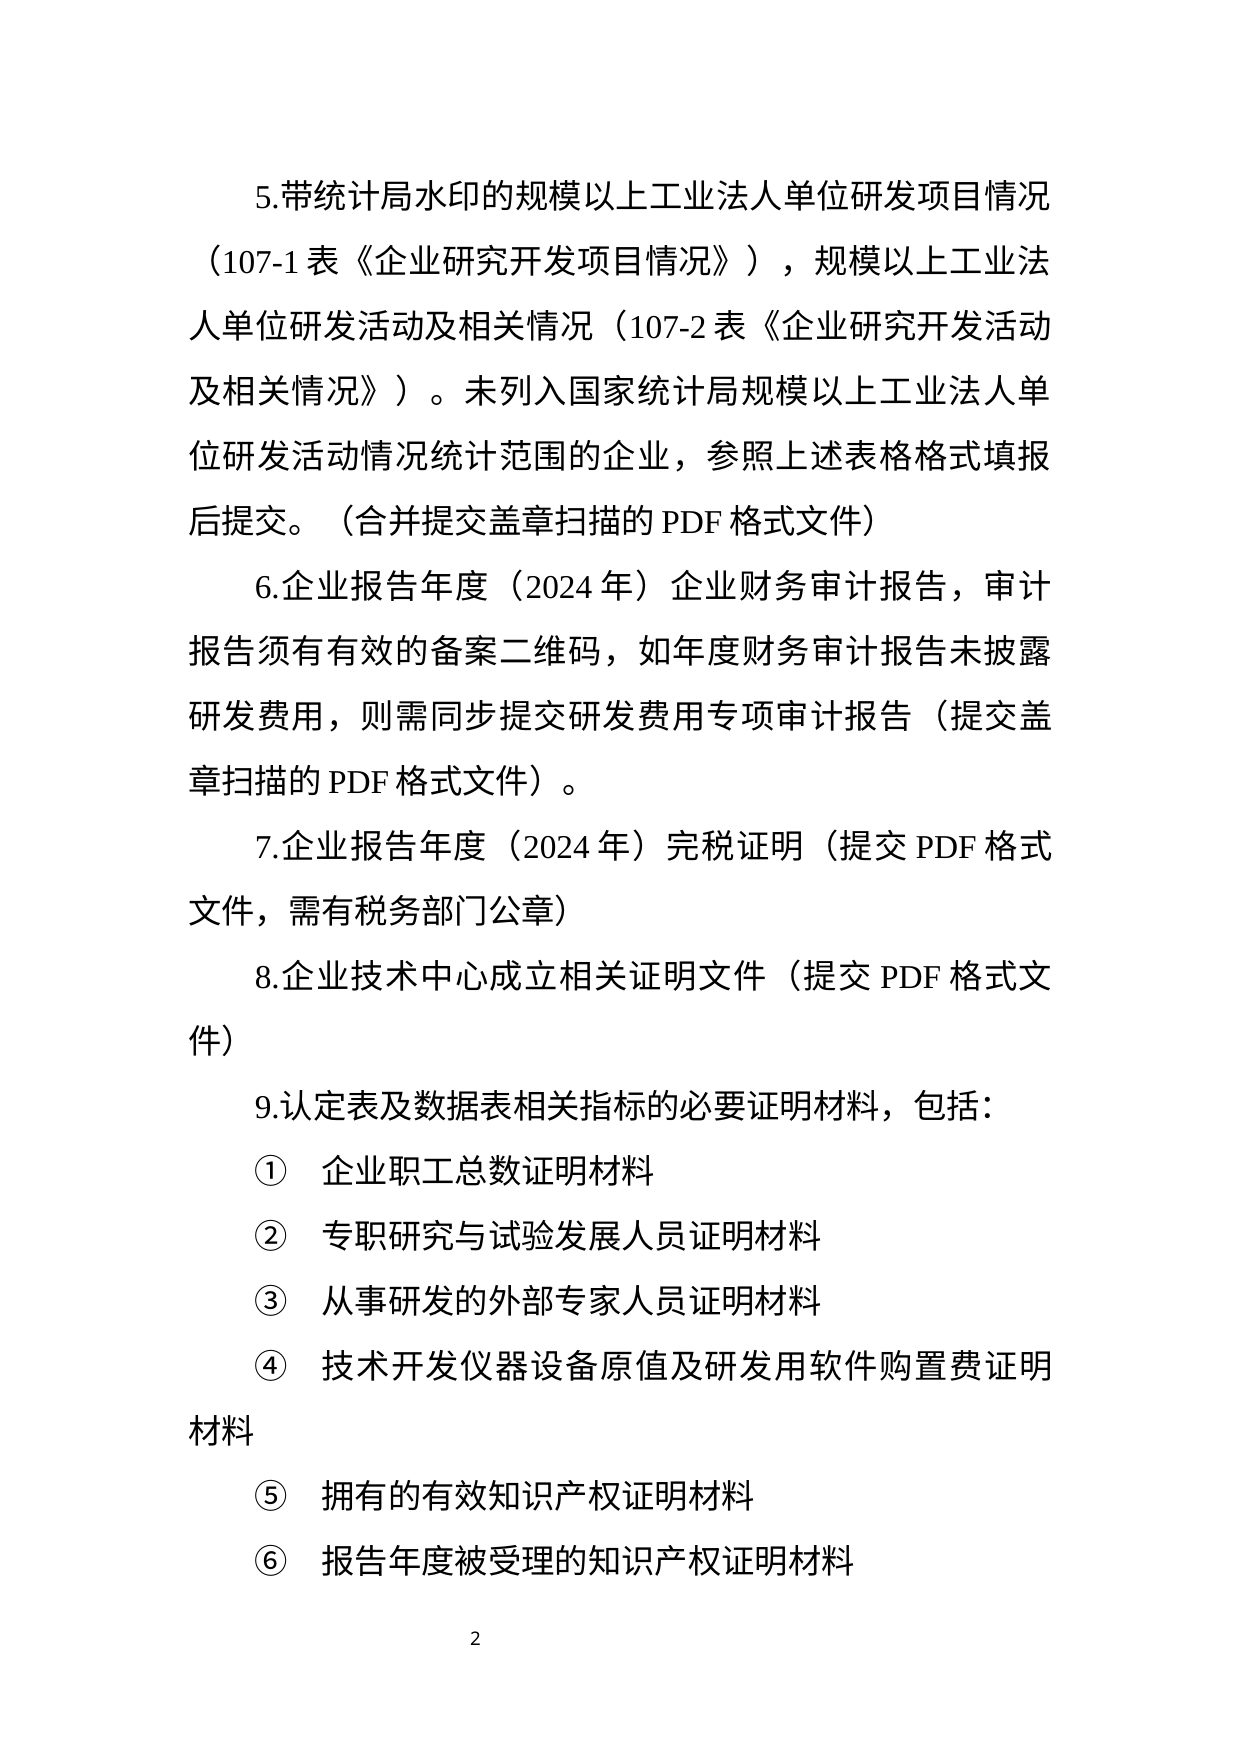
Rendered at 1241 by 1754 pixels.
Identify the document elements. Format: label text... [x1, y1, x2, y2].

text 6.企业报告年度（2024年）企业财务审计报告，审计报告须有有效的备案二维码，如年度财务审计报告未披露研发费用，则需同步提交研发费用专项审计报告（提交盖章扫描的PDF格式文件）。 [188, 552, 1052, 812]
list 报告年度被受理的知识产权证明材料 [188, 1527, 1052, 1592]
text 9.认定表及数据表相关指标的必要证明材料，包括： [188, 1072, 1052, 1137]
list 企业职工总数证明材料 [188, 1137, 1052, 1202]
text 8.企业技术中心成立相关证明文件（提交PDF格式文件） [188, 942, 1052, 1072]
list 技术开发仪器设备原值及研发用软件购置费证明材料 [188, 1332, 1052, 1462]
list 拥有的有效知识产权证明材料 [188, 1462, 1052, 1527]
list 专职研究与试验发展人员证明材料 [188, 1202, 1052, 1267]
list 从事研发的外部专家人员证明材料 [188, 1267, 1052, 1332]
text 7.企业报告年度（2024年）完税证明（提交PDF格式文件，需有税务部门公章） [188, 812, 1052, 942]
text 5.带统计局水印的规模以上工业法人单位研发项目情况（107-1表《企业研究开发项目情况》），规模以上工业法人单位研发活动及相关情况（107-2表《企业研究开发活动及相关情况》）。未列入国家统计局规模以上工业法人单位研发活动情况统计范围的企业，参照上述表格格式填报后提交。（合并提交盖章扫描的PDF格式文件） [188, 162, 1052, 552]
